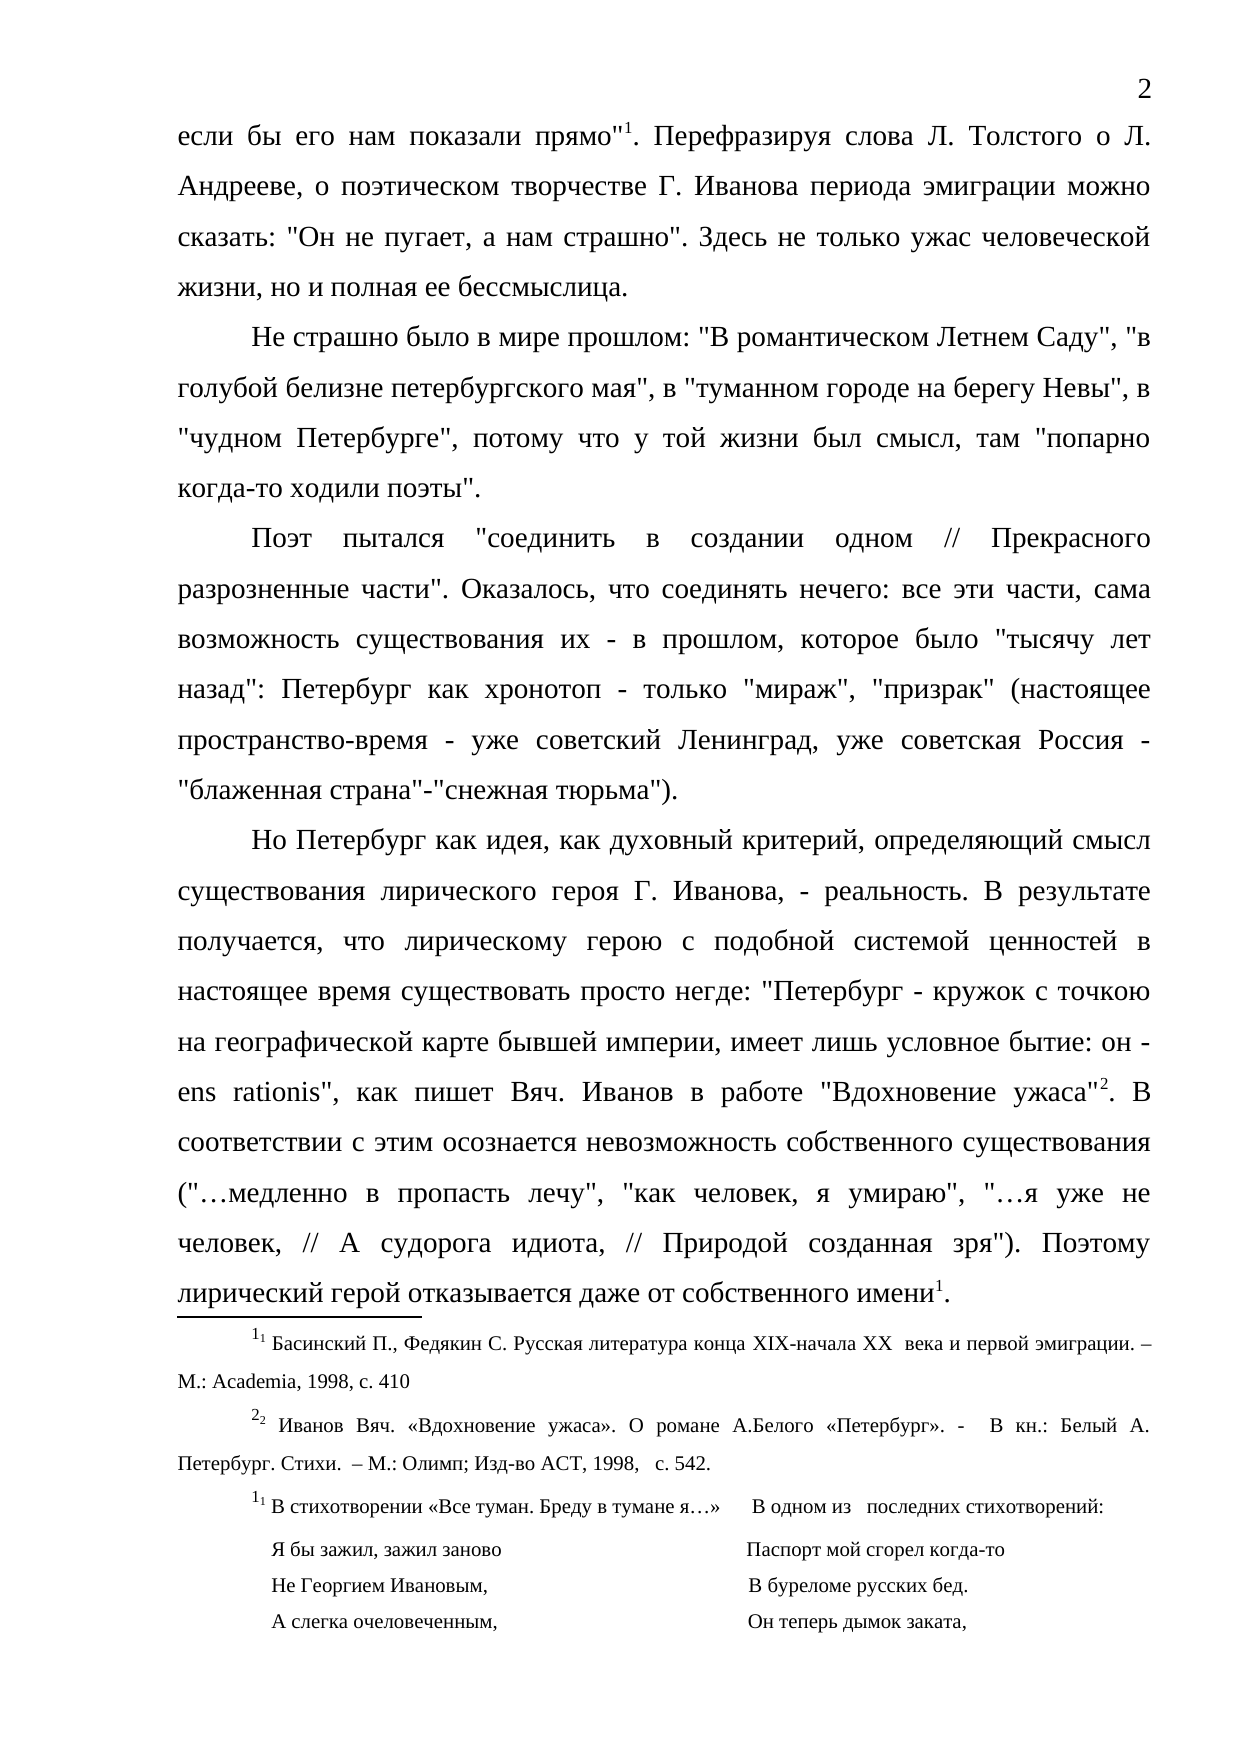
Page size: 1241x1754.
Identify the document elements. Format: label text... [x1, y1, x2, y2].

text Поэт пытался "соединить в создании одном // Прекрасного разрозненные части". Оказалось, что соединять нечего: все эти части, сама возможность существования их - в прошлом, которое было "тысячу лет назад": Петербург как хронотоп - только "мираж", "призрак" (настоящее пространство-время - уже советский Ленинград, уже советская Россия - "блаженная страна"-"снежная тюрьма"). [177, 521, 1152, 806]
text Но Петербург как идея, как духовный критерий, определяющий смысл существования лирического героя Г. Иванова, - реальность. В результате получается, что лирическому герою с подобной системой ценностей в настоящее время существовать просто негде: "Петербург - кружок с точкою на географической карте бывшей империи, имеет лишь условное бытие: он - ens rationis", как пишет Вяч. Иванов в работе "Вдохновение ужаса"2. В соответствии с этим осознается невозможность собственного существования ("…медленно в пропасть лечу", "как человек, я умираю", "…я уже не человек, // А судорога идиота, // Природой созданная зря"). Поэтому лирический герой отказывается даже от собственного имени1. [177, 822, 1152, 1309]
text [177, 118, 1152, 303]
text Не страшно было в мире прошлом: "В романтическом Летнем Саду", "в голубой белизне петербургского мая", в "туманном городе на берегу Невы", в "чудном Петербурге", потому что у той жизни был смысл, там "попарно когда-то ходили поэты". [177, 319, 1152, 504]
